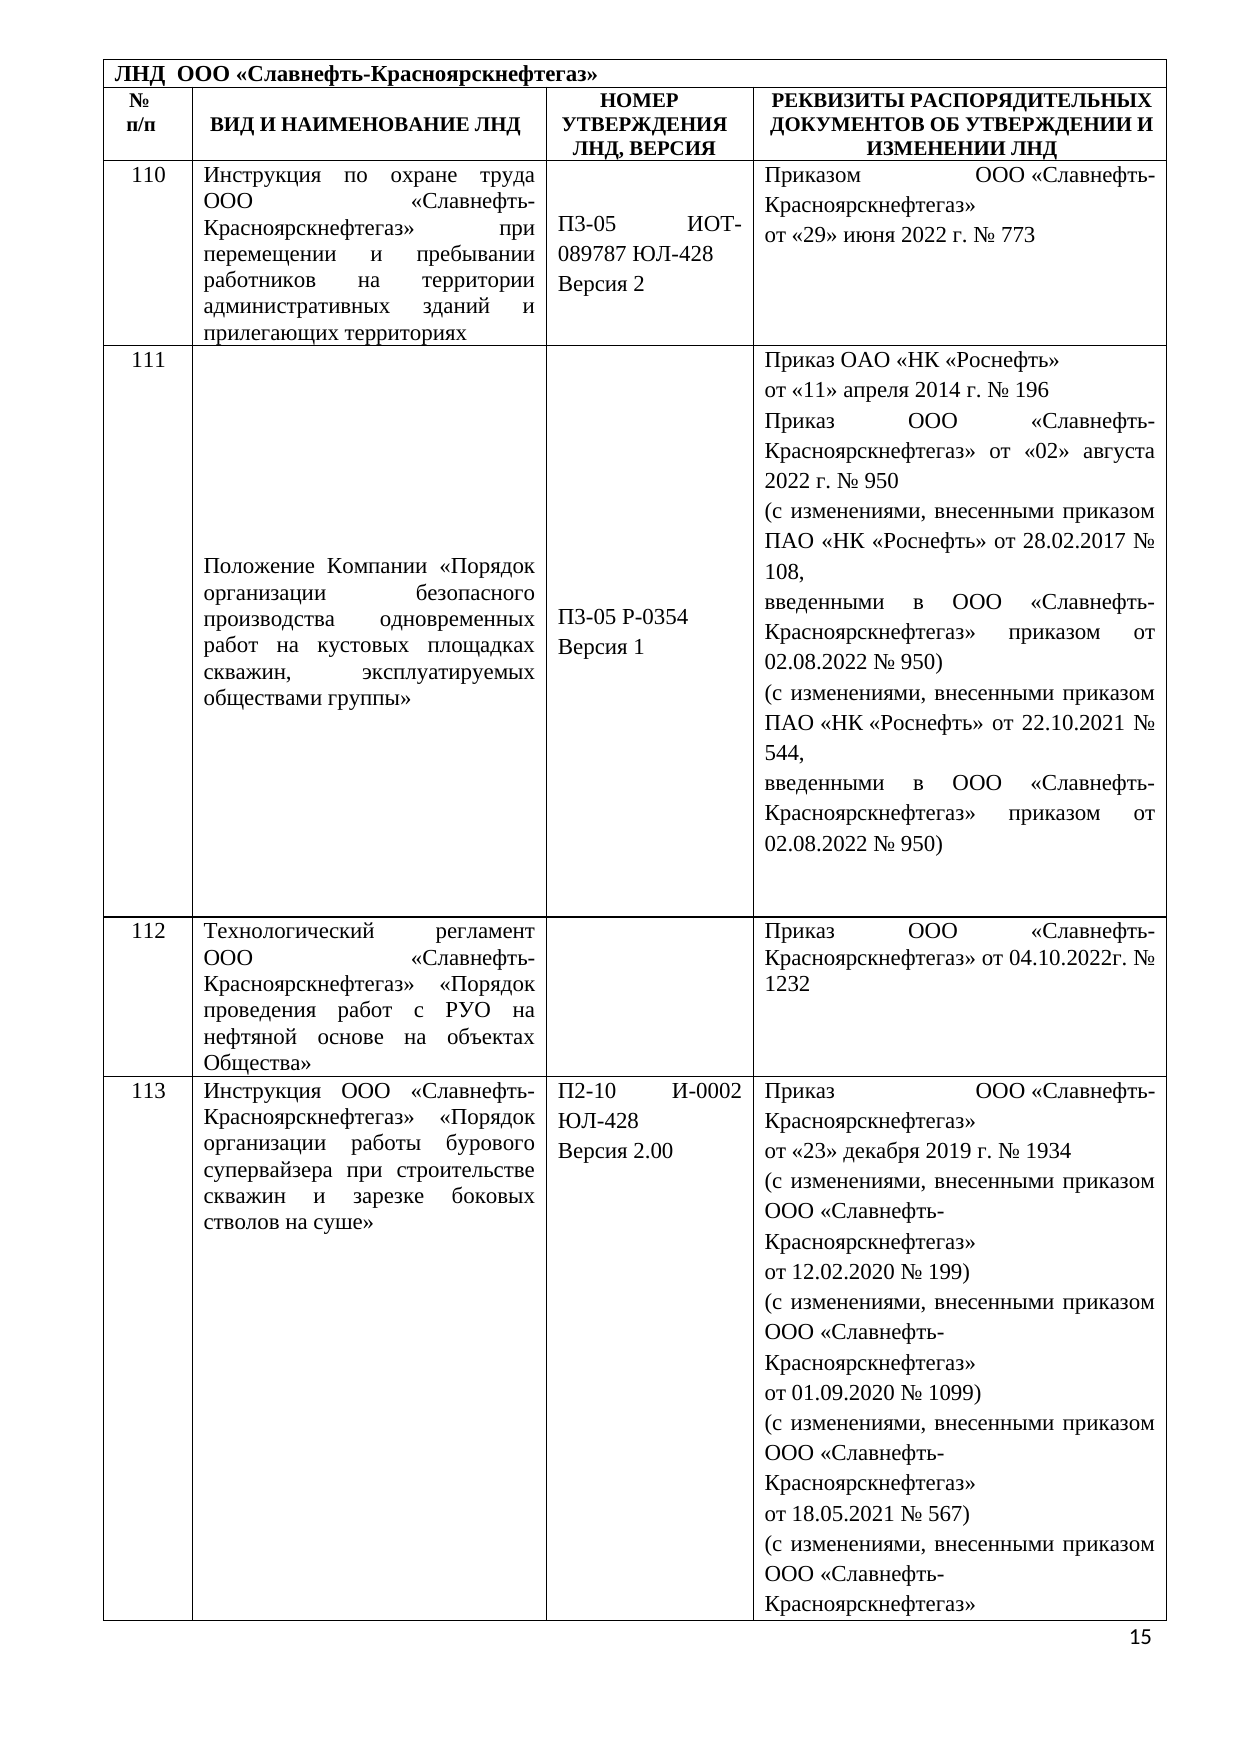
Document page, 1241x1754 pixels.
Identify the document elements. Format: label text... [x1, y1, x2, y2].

table_cell 110 [104, 161, 192, 345]
table_cell Положение Компании «Порядок организации безопасного производства одновременных работ на кустовых площадках скважин, эксплуатируемых обществами группы» [193, 346, 546, 916]
table_cell ВИД И НАИМЕНОВАНИЕ ЛНД [193, 88, 546, 160]
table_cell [754, 1077, 1166, 1620]
table_cell № п/п [104, 88, 192, 160]
table_cell РЕКВИЗИТЫ РАСПОРЯДИТЕЛЬНЫХ ДОКУМЕНТОВ ОБ УТВЕРЖДЕНИИ И ИЗМЕНЕНИИ ЛНД [754, 88, 1166, 160]
table_cell [547, 918, 753, 1076]
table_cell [193, 1077, 546, 1620]
table_cell 111 [104, 346, 192, 916]
table_cell 112 [104, 918, 192, 1076]
table_cell Приказ ОАО «НК «Роснефть» от «11» апреля 2014 г. № 196 Приказ ООО «Славнефть-Красноярскнефтегаз» от «02» августа 2022 г. № 950 (с изменениями, внесенными приказом ПАО «НК «Роснефть» от 28.02.2017 № 108, введенными в ООО «Славнефть-Красноярскнефтегаз» приказом от 02.08.2022 № 950) (с изменениями, внесенными приказом ПАО «НК «Роснефть» от 22.10.2021 № 544, введенными в ООО «Славнефть-Красноярскнефтегаз» приказом от 02.08.2022 № 950) [754, 346, 1166, 916]
table_cell Инструкция по охране труда ООО «Славнефть-Красноярскнефтегаз» при перемещении и пребывании работников на территории административных зданий и прилегающих территориях [193, 161, 546, 345]
table_header ЛНД ООО «Славнефть-Красноярскнефтегаз» [104, 60, 1166, 87]
table_cell Технологический регламент ООО «Славнефть-Красноярскнефтегаз» «Порядок проведения работ с РУО на нефтяной основе на объектах Общества» [193, 918, 546, 1076]
table_cell Приказом ООО «Славнефть-Красноярскнефтегаз» от «29» июня 2022 г. № 773 [754, 161, 1166, 345]
table_cell НОМЕР УТВЕРЖДЕНИЯ ЛНД, ВЕРСИЯ [547, 88, 753, 160]
table_cell П3-05 ИОТ-089787 ЮЛ-428 Версия 2 [547, 161, 753, 345]
table_cell П3-05 Р-0354 Версия 1 [547, 346, 753, 916]
table_cell П2-10 И-0002 ЮЛ-428 Версия 2.00 [547, 1077, 753, 1620]
table_cell 113 [104, 1077, 192, 1620]
table_cell Приказ ООО «Славнефть-Красноярскнефтегаз» от 04.10.2022г. № 1232 [754, 918, 1166, 1076]
